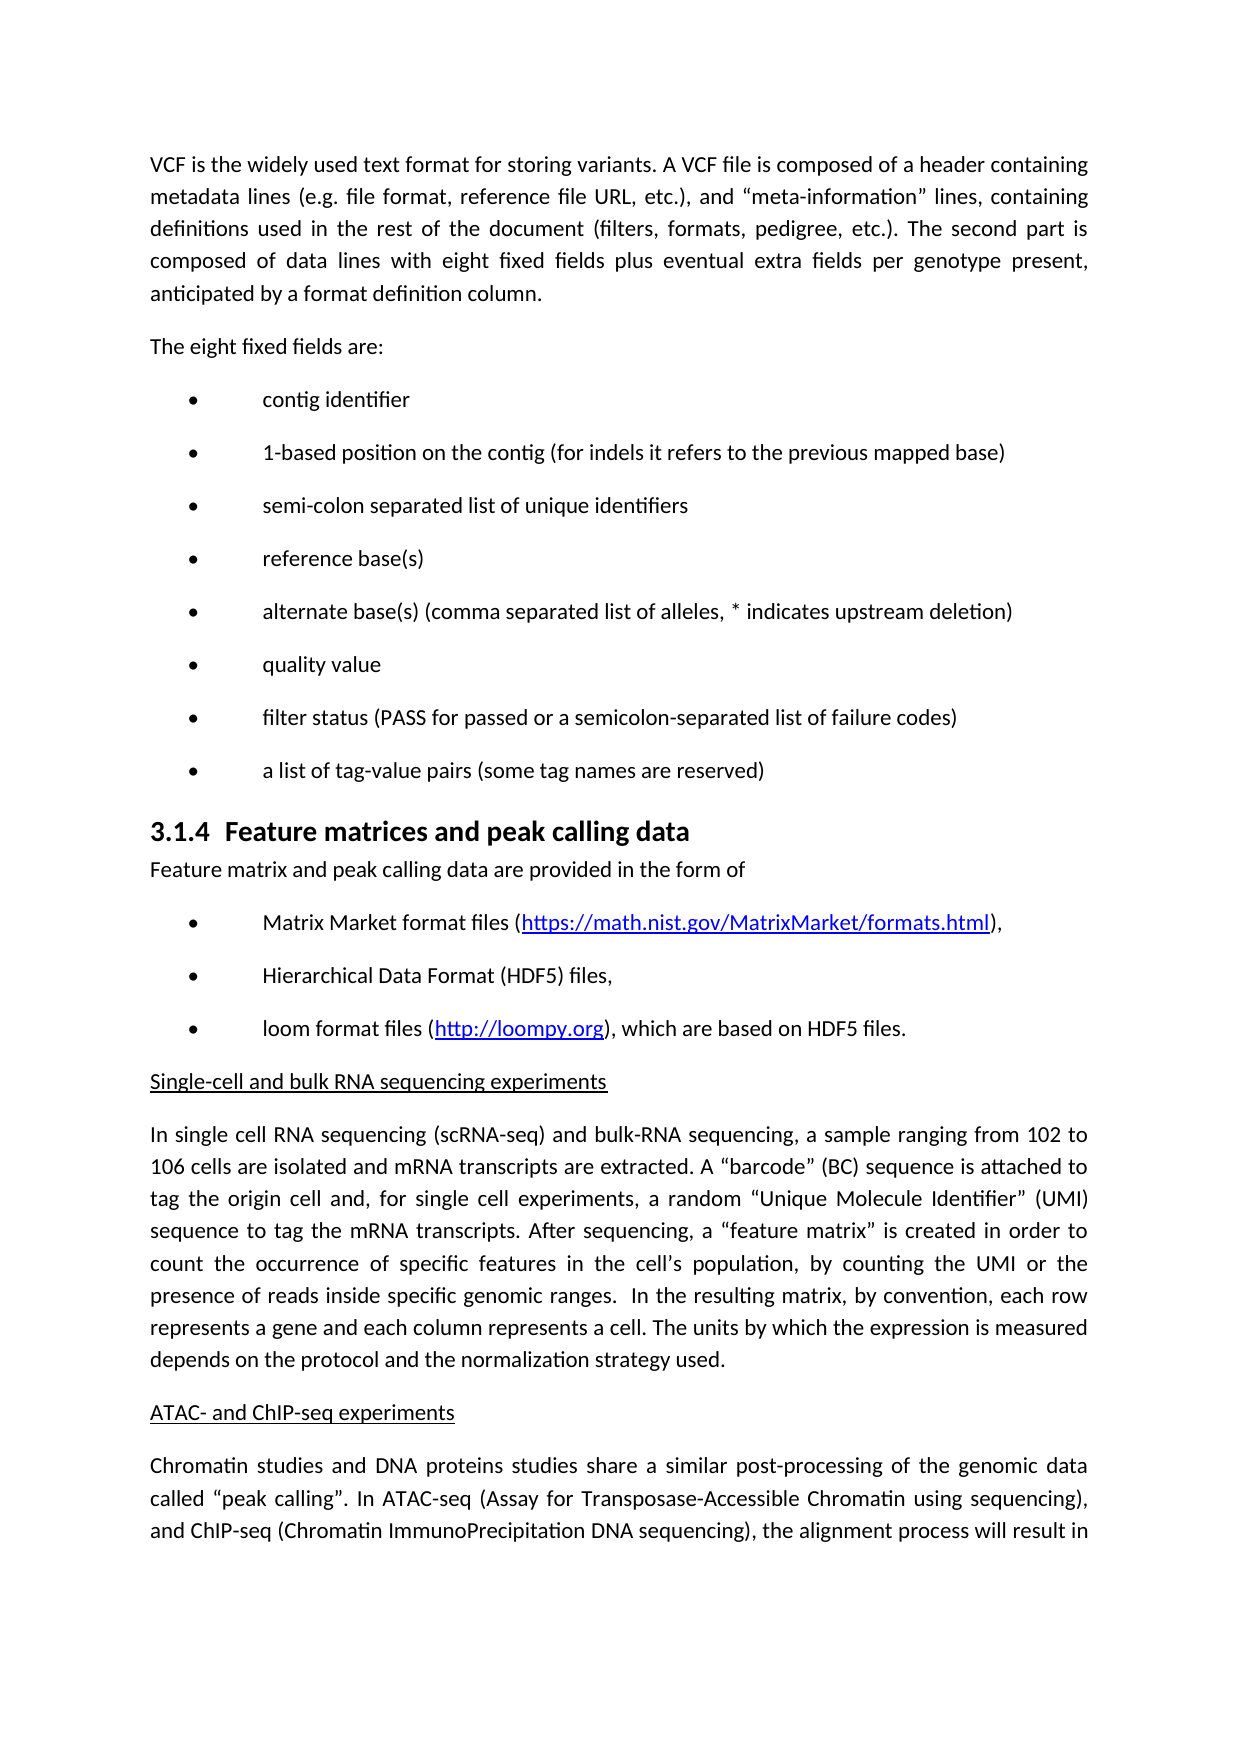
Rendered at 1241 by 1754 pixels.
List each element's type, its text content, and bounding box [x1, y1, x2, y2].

subtitle Feature matrices and peak calling data [150, 813, 1090, 849]
text The eight fixed fields are: [150, 332, 1090, 360]
text In single cell RNA sequencing (scRNA-seq) and bulk-RNA sequencing, a sample ranging from 102 to 106 cells are isolated and mRNA transcripts are extracted. A “barcode” (BC) sequence is attached to tag the origin cell and, for single cell experiments, a random “Unique Molecule Identifier” (UMI) sequence to tag the mRNA transcripts. After sequencing, a “feature matrix” is created in order to count the occurrence of specific features in the cell’s population, by counting the UMI or the presence of reads inside specific genomic ranges. In the resulting matrix, by convention, each row represents a gene and each column represents a cell. The units by which the expression is measured depends on the protocol and the normalization strategy used. [150, 1120, 1090, 1373]
text Single-cell and bulk RNA sequencing experiments [150, 1067, 1090, 1095]
list Matrix Market format files (https://math.nist.gov/MatrixMarket/formats.html), [187, 908, 1090, 936]
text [150, 1451, 1090, 1544]
list a list of tag-value pairs (some tag names are reserved) [187, 756, 1090, 784]
text Feature matrix and peak calling data are provided in the form of [150, 855, 1090, 883]
list loom format files (http://loompy.org), which are based on HDF5 files. [187, 1014, 1090, 1042]
list alternate base(s) (comma separated list of alleles, * indicates upstream deletion) [187, 597, 1090, 625]
list contig identifier [187, 385, 1090, 413]
list filter status (PASS for passed or a semicolon-separated list of failure codes) [187, 703, 1090, 731]
list reference base(s) [187, 544, 1090, 572]
list semi-colon separated list of unique identifiers [187, 491, 1090, 519]
list Hierarchical Data Format (HDF5) files, [187, 961, 1090, 989]
list quality value [187, 650, 1090, 678]
text VCF is the widely used text format for storing variants. A VCF file is composed of a header containing metadata lines (e.g. file format, reference file URL, etc.), and “meta-information” lines, containing definitions used in the rest of the document (filters, formats, pedigree, etc.). The second part is composed of data lines with eight fixed fields plus eventual extra fields per genotype present, anticipated by a format definition column. [150, 150, 1090, 307]
text ATAC- and ChIP-seq experiments [150, 1398, 1090, 1426]
list 1-based position on the contig (for indels it refers to the previous mapped base) [187, 438, 1090, 466]
